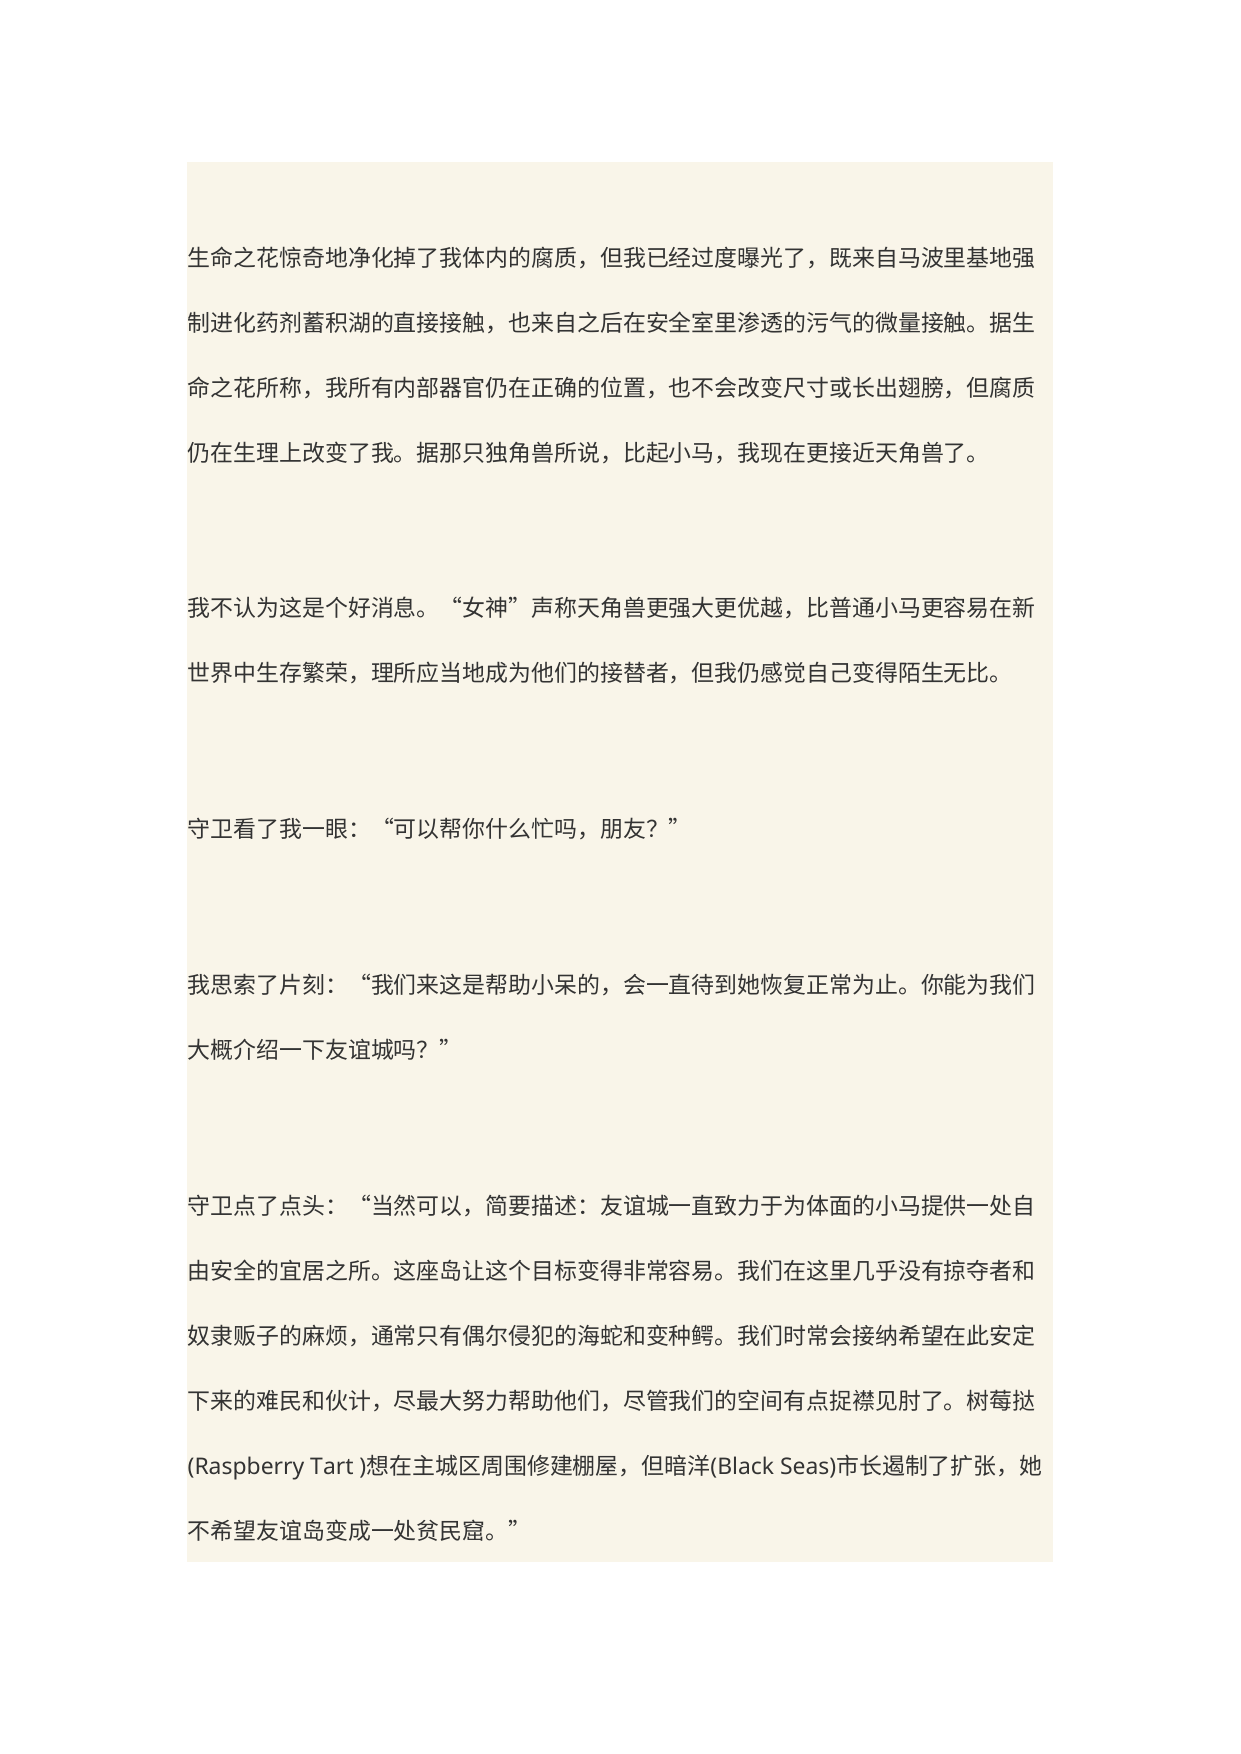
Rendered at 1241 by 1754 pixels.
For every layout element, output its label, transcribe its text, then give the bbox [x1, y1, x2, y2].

text 守卫点了点头：“当然可以，简要描述：友谊城一直致力于为体面的小马提供一处自由安全的宜居之所。这座岛让这个目标变得非常容易。我们在这里几乎没有掠夺者和奴隶贩子的麻烦，通常只有偶尔侵犯的海蛇和变种鳄。我们时常会接纳希望在此安定下来的难民和伙计，尽最大努力帮助他们，尽管我们的空间有点捉襟见肘了。树莓挞(Raspberry Tart )想在主城区周围修建棚屋，但暗洋(Black Seas)市长遏制了扩张，她不希望友谊岛变成一处贫民窟。” [187, 1172, 1053, 1562]
text 我不认为这是个好消息。“女神”声称天角兽更强大更优越，比普通小马更容易在新世界中生存繁荣，理所应当地成为他们的接替者，但我仍感觉自己变得陌生无比。 [187, 574, 1053, 704]
text 生命之花惊奇地净化掉了我体内的腐质，但我已经过度曝光了，既来自马波里基地强制进化药剂蓄积湖的直接接触，也来自之后在安全室里渗透的污气的微量接触。据生命之花所称，我所有内部器官仍在正确的位置，也不会改变尺寸或长出翅膀，但腐质仍在生理上改变了我。据那只独角兽所说，比起小马，我现在更接近天角兽了。 [187, 224, 1053, 484]
text 守卫看了我一眼：“可以帮你什么忙吗，朋友？” [187, 795, 1053, 860]
text 我思索了片刻：“我们来这是帮助小呆的，会一直待到她恢复正常为止。你能为我们大概介绍一下友谊城吗？” [187, 951, 1053, 1081]
